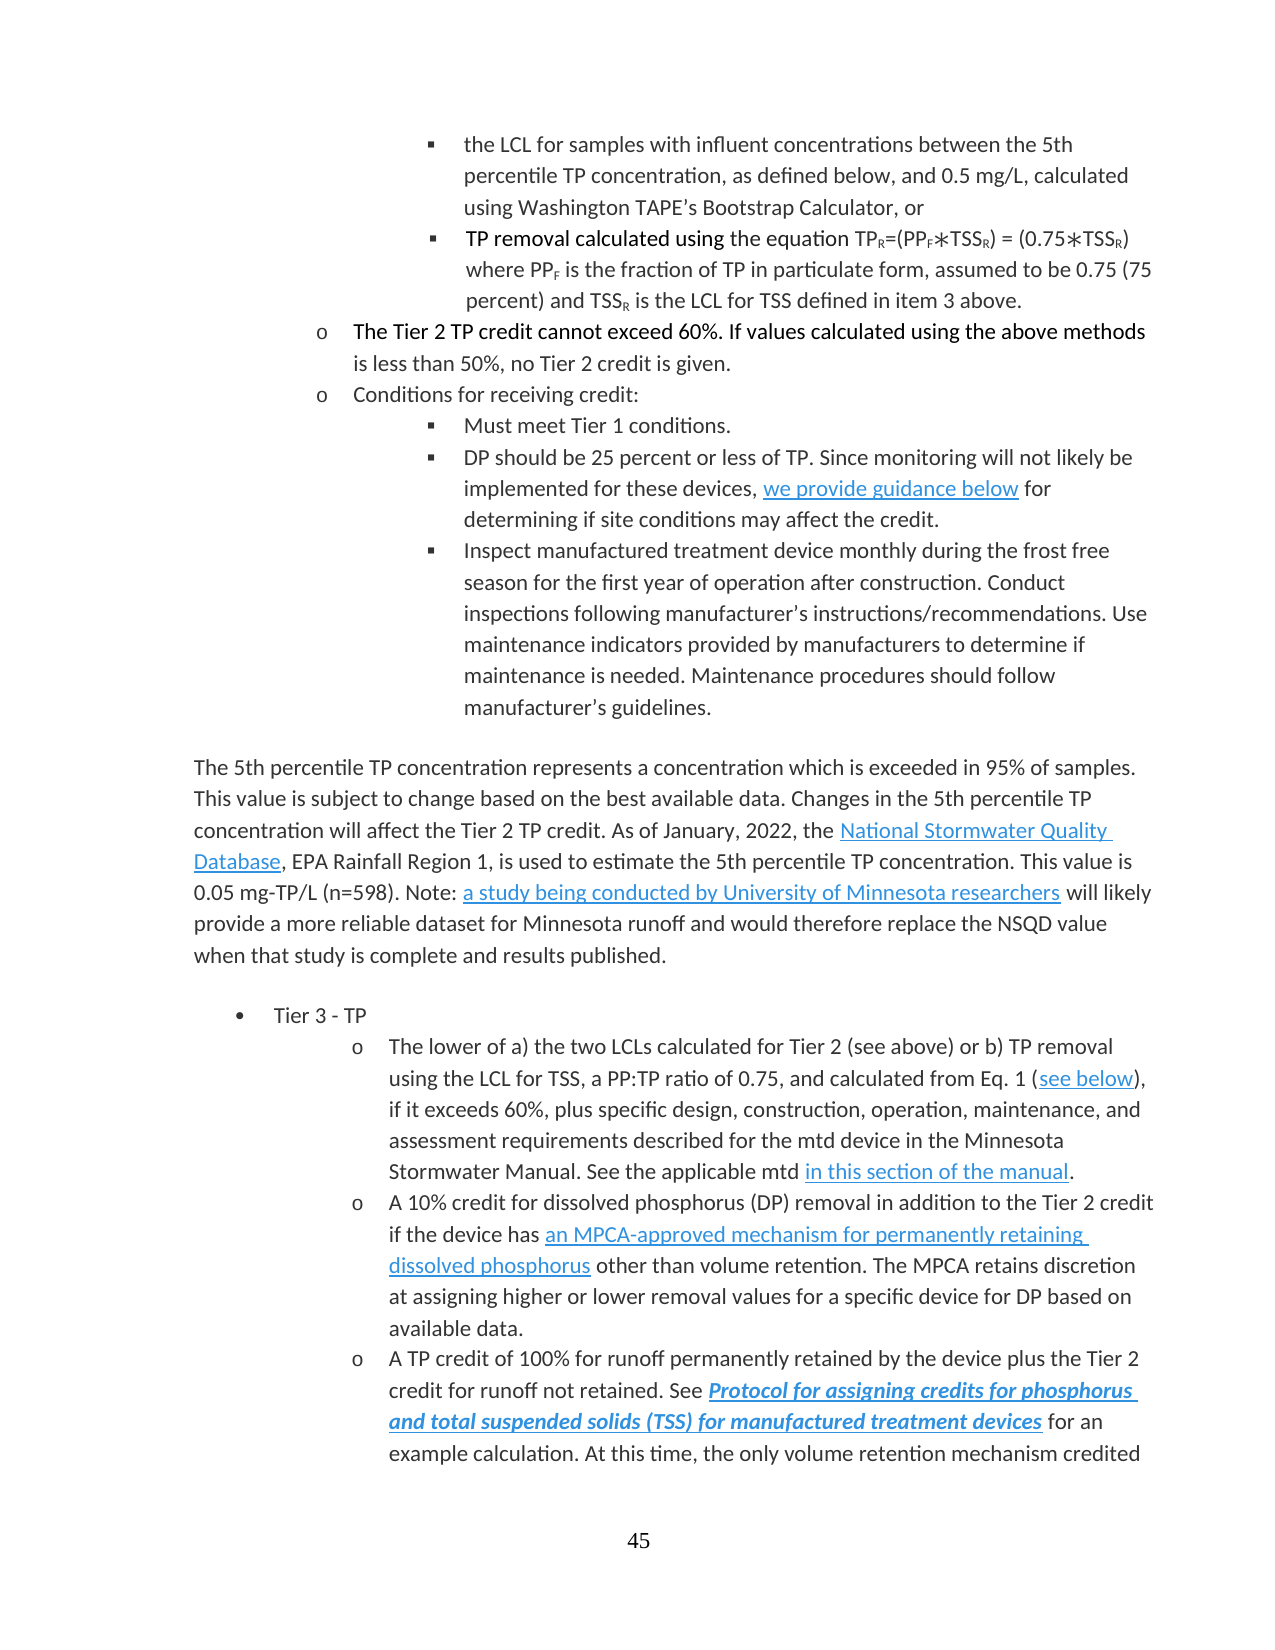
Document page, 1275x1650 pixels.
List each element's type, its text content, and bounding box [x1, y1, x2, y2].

list Tier 3 - TP [236, 998, 1158, 1029]
text The 5th percentile TP concentration represents a concentration which is exceeded in 95% of samples. This value is subject to change based on the best available data. Changes in the 5th percentile TP concentration will affect the Tier 2 TP credit. As of January, 2022, the National Stormwater Quality Database, EPA Rainfall Region 1, is used to estimate the 5th percentile TP concentration. This value is 0.05 mg-TP/L (n=598). Note: a study being conducted by University of Minnesota researchers will likely provide a more reliable dataset for Minnesota runoff and would therefore replace the NSQD value when that study is complete and results published. [194, 750, 1158, 969]
list Conditions for receiving credit: [316, 377, 1158, 408]
list A 10% credit for dissolved phosphorus (DP) removal in addition to the Tier 2 credit if the device has an MPCA-approved mechanism for permanently retaining dissolved phosphorus other than volume retention. The MPCA retains discretion at assigning higher or lower removal values for a specific device for DP based on available data. [351, 1185, 1158, 1342]
list Inspect manufactured treatment device monthly during the frost free season for the first year of operation after construction. Conduct inspections following manufacturer’s instructions/recommendations. Use maintenance indicators provided by manufacturers to determine if maintenance is needed. Maintenance procedures should follow manufacturer’s guidelines. [426, 533, 1158, 721]
list Must meet Tier 1 conditions. [426, 408, 1158, 439]
list TP removal calculated using the equation TPR=(PPF∗TSSR) = (0.75∗TSSR) where PPF is the fraction of TP in particulate form, assumed to be 0.75 (75 percent) and TSSR is the LCL for TSS defined in item 3 above. [428, 221, 1158, 314]
list DP should be 25 percent or less of TP. Since monitoring will not likely be implemented for these devices, we provide guidance below for determining if site conditions may affect the credit. [426, 439, 1158, 533]
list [351, 1342, 1158, 1467]
list The Tier 2 TP credit cannot exceed 60%. If values calculated using the above methods is less than 50%, no Tier 2 credit is given. [316, 314, 1158, 377]
list The lower of a) the two LCLs calculated for Tier 2 (see above) or b) TP removal using the LCL for TSS, a PP:TP ratio of 0.75, and calculated from Eq. 1 (see below), if it exceeds 60%, plus specific design, construction, operation, maintenance, and assessment requirements described for the mtd device in the Minnesota Stormwater Manual. See the applicable mtd in this section of the manual. [351, 1029, 1158, 1185]
list the LCL for samples with influent concentrations between the 5th percentile TP concentration, as defined below, and 0.5 mg/L, calculated using Washington TAPE’s Bootstrap Calculator, or [426, 127, 1158, 221]
